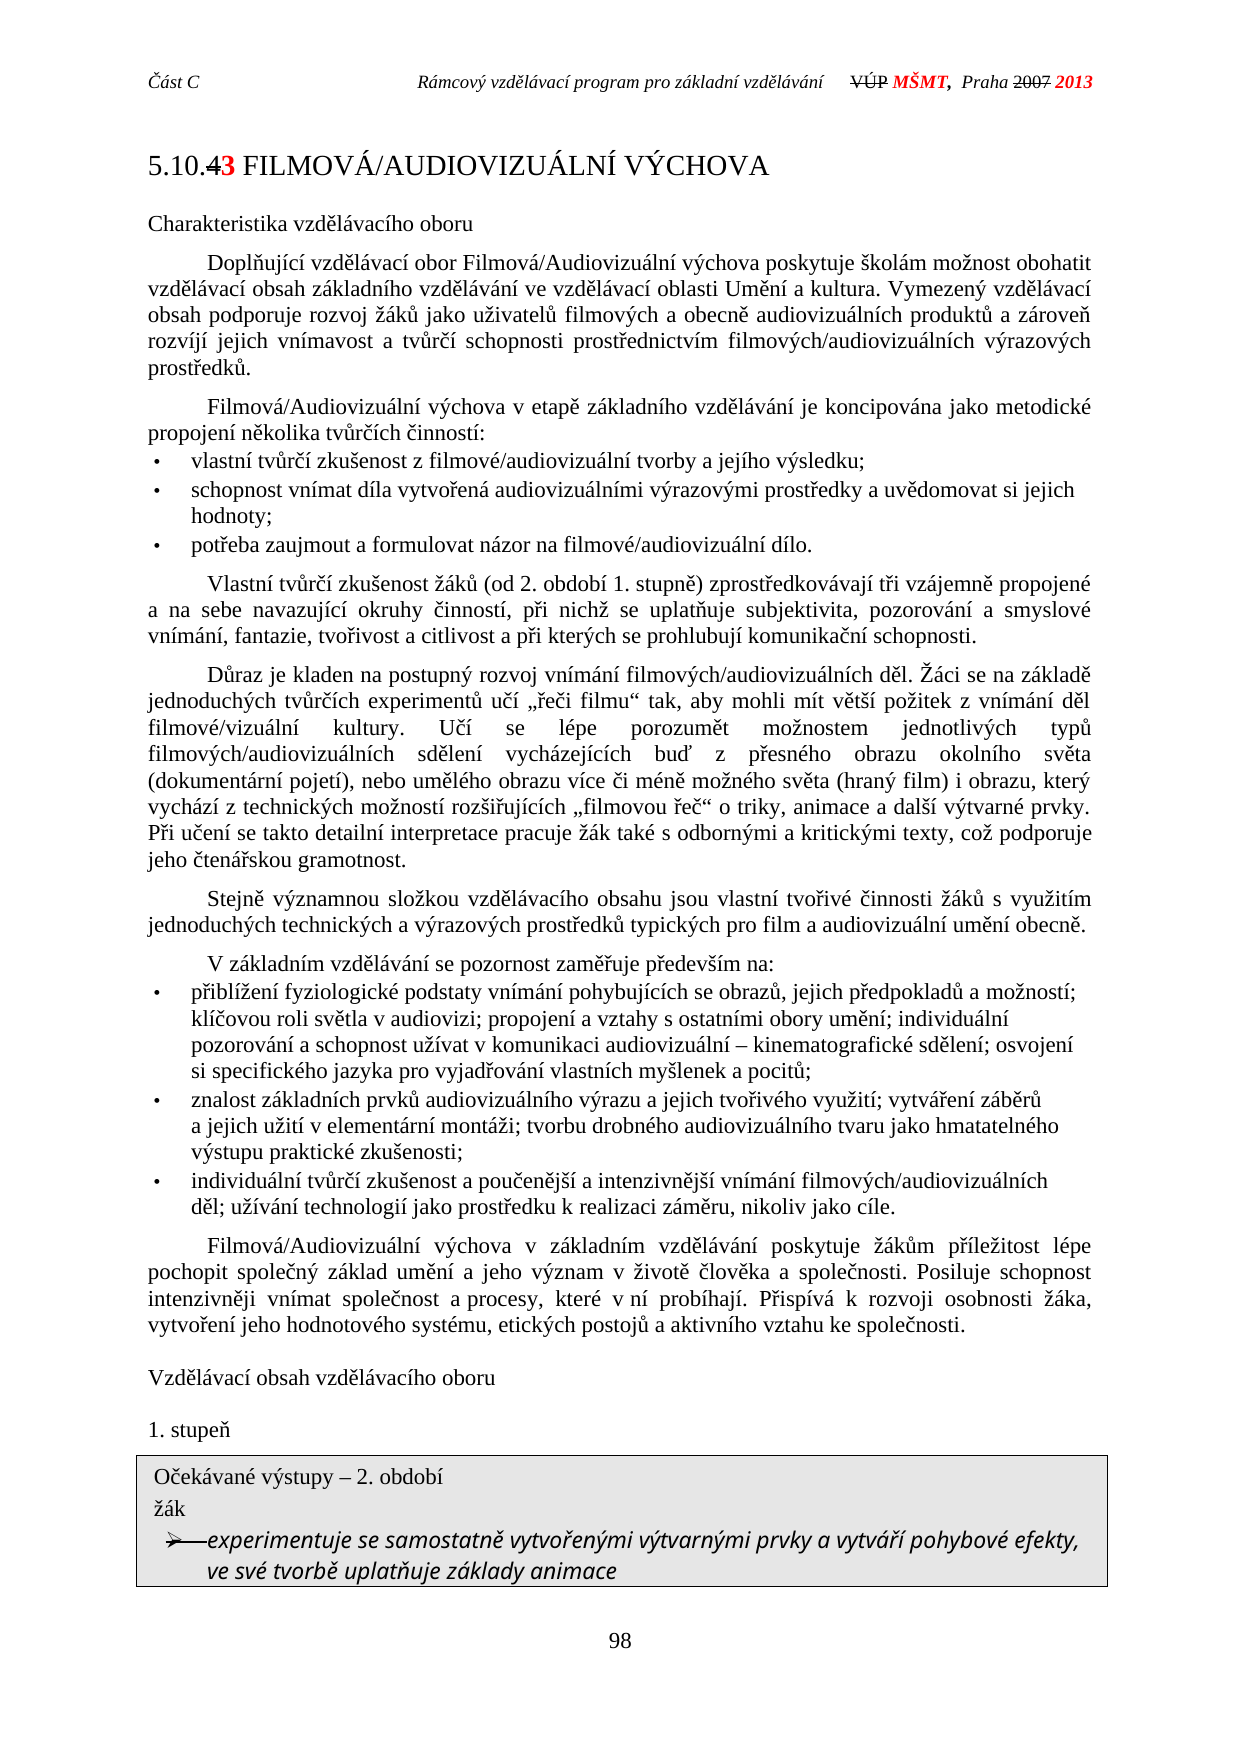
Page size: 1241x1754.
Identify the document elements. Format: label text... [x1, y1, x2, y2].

text Doplňující vzdělávací obor Filmová/Audiovizuální výchova poskytuje školám možnost obohatit vzdělávací obsah základního vzdělávání ve vzdělávací oblasti Umění a kultura. Vymezený vzdělávací obsah podporuje rozvoj žáků jako uživatelů filmových a obecně audiovizuálních produktů a zároveň rozvíjí jejich vnímavost a tvůrčí schopnosti prostřednictvím filmových/audiovizuálních výrazových prostředků. [148, 248, 1092, 380]
text potřeba zaujmout a formulovat názor na filmové/audiovizuální dílo. [154, 531, 1081, 557]
text schopnost vnímat díla vytvořená audiovizuálními výrazovými prostředky a uvědomovat si jejich hodnoty; [154, 476, 1081, 529]
text Filmová/Audiovizuální výchova v základním vzdělávání poskytuje žákům příležitost lépe pochopit společný základ umění a jeho význam v životě člověka a společnosti. Posiluje schopnost intenzivněji vnímat společnost a procesy, které v ní probíhají. Přispívá k rozvoji osobnosti žáka, vytvoření jeho hodnotového systému, etických postojů a aktivního vztahu ke společnosti. [148, 1232, 1092, 1337]
text Vlastní tvůrčí zkušenost žáků (od 2. období 1. stupně) zprostředkovávají tři vzájemně propojené a na sebe navazující okruhy činností, při nichž se uplatňuje subjektivita, pozorování a smyslové vnímání, fantazie, tvořivost a citlivost a při kterých se prohlubují komunikační schopnosti. [148, 570, 1092, 649]
text 1. stupeň [148, 1417, 1092, 1443]
text 5.10.43 FILMOVÁ/AUDIOVIZUÁLNÍ VÝCHOVA [148, 148, 1092, 181]
text Stejně významnou složkou vzdělávacího obsahu jsou vlastní tvořivé činnosti žáků s využitím jednoduchých technických a výrazových prostředků typických pro film a audiovizuální umění obecně. [148, 884, 1092, 937]
text individuální tvůrčí zkušenost a poučenější a intenzivnější vnímání filmových/audiovizuálních děl; užívání technologií jako prostředku k realizaci záměru, nikoliv jako cíle. [154, 1167, 1081, 1219]
text V základním vzdělávání se pozornost zaměřuje především na: [148, 950, 1092, 976]
text Vzdělávací obsah vzdělávacího oboru [148, 1364, 1092, 1390]
text Charakteristika vzdělávacího oboru [148, 210, 1092, 236]
text Filmová/Audiovizuální výchova v etapě základního vzdělávání je koncipována jako metodické propojení několika tvůrčích činností: [148, 393, 1092, 446]
text vlastní tvůrčí zkušenost z filmové/audiovizuální tvorby a jejího výsledku; [154, 448, 1081, 474]
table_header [137, 1456, 1107, 1586]
text Důraz je kladen na postupný rozvoj vnímání filmových/audiovizuálních děl. Žáci se na základě jednoduchých tvůrčích experimentů učí „řeči filmu“ tak, aby mohli mít větší požitek z vnímání děl filmové/vizuální kultury. Učí se lépe porozumět možnostem jednotlivých typů filmových/audiovizuálních sdělení vycházejících buď z přesného obrazu okolního světa (dokumentární pojetí), nebo umělého obrazu více či méně možného světa (hraný film) i obrazu, který vychází z technických možností rozšiřujících „filmovou řeč“ o triky, animace a další výtvarné prvky. Při učení se takto detailní interpretace pracuje žák také s odbornými a kritickými texty, což podporuje jeho čtenářskou gramotnost. [148, 661, 1092, 872]
text znalost základních prvků audiovizuálního výrazu a jejich tvořivého využití; vytváření záběrů a jejich užití v elementární montáži; tvorbu drobného audiovizuálního tvaru jako hmatatelného výstupu praktické zkušenosti; [154, 1086, 1081, 1165]
text přiblížení fyziologické podstaty vnímání pohybujících se obrazů, jejich předpokladů a možností; klíčovou roli světla v audiovizi; propojení a vztahy s ostatními obory umění; individuální pozorování a schopnost užívat v komunikaci audiovizuální – kinematografické sdělení; osvojení si specifického jazyka pro vyjadřování vlastních myšlenek a pocitů; [154, 978, 1081, 1084]
